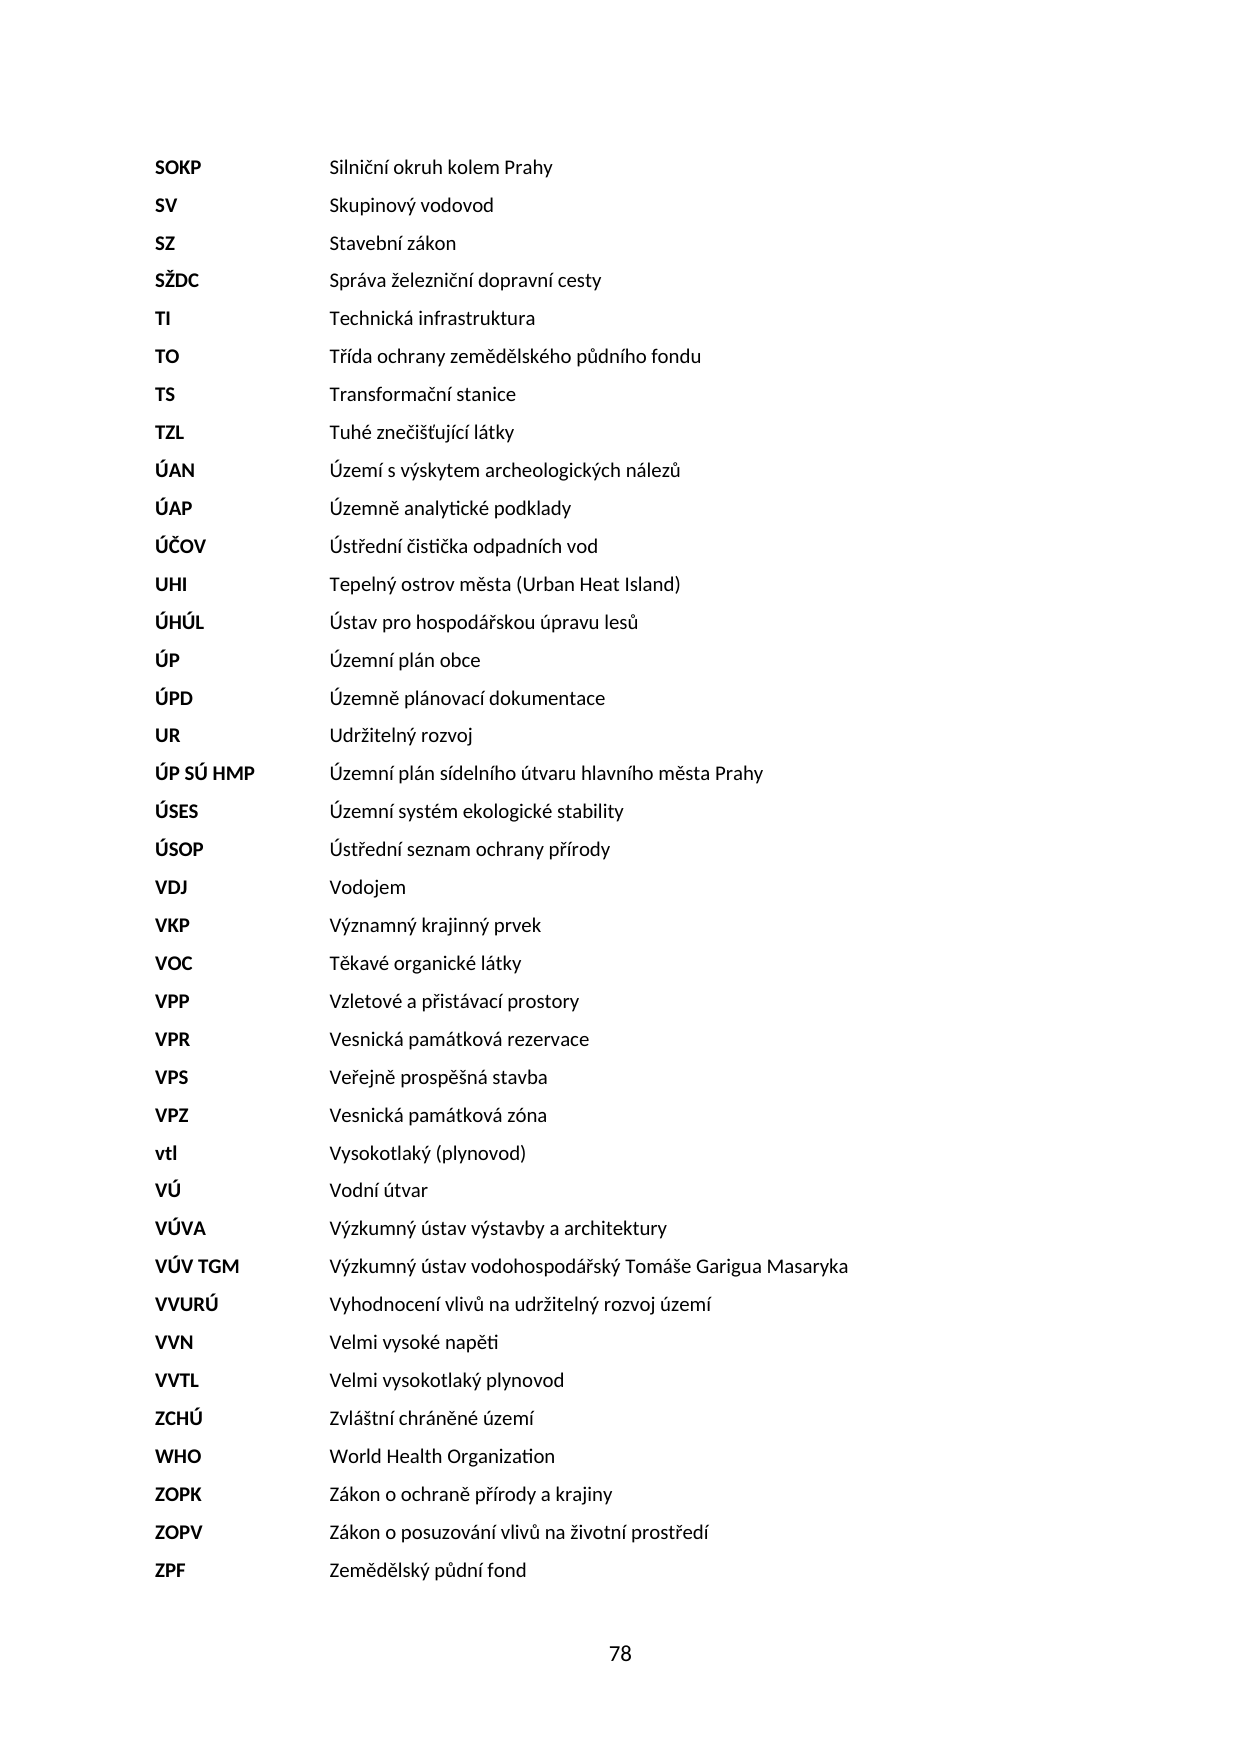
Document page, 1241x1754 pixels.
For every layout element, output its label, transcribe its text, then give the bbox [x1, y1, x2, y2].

table_cell ÚPD [148, 679, 322, 716]
table_cell Třída ochrany zemědělského půdního fondu [322, 337, 1092, 375]
table_cell Výzkumný ústav výstavby a architektury [322, 1209, 1092, 1247]
table_cell Vyhodnocení vlivů na udržitelný rozvoj území [322, 1285, 1092, 1323]
table_cell UR [148, 716, 322, 754]
table_cell Vzletové a přistávací prostory [322, 982, 1092, 1020]
table_cell ZOPV [148, 1513, 322, 1551]
table_cell Územní plán sídelního útvaru hlavního města Prahy [322, 754, 1092, 792]
table_cell VPS [148, 1058, 322, 1096]
table_cell WHO [148, 1437, 322, 1475]
table_cell Udržitelný rozvoj [322, 716, 1092, 754]
table_cell UHI [148, 565, 322, 603]
table_cell ÚP [148, 641, 322, 678]
table_cell Vysokotlaký (plynovod) [322, 1134, 1092, 1171]
table_cell Správa železniční dopravní cesty [322, 261, 1092, 299]
table_cell Veřejně prospěšná stavba [322, 1058, 1092, 1096]
table_cell ÚAN [148, 451, 322, 489]
table_cell Ústřední čistička odpadních vod [322, 527, 1092, 565]
table_cell VVURÚ [148, 1285, 322, 1323]
table_cell ÚAP [148, 489, 322, 527]
table_cell Významný krajinný prvek [322, 906, 1092, 944]
table_cell Tuhé znečišťující látky [322, 413, 1092, 451]
table_cell Silniční okruh kolem Prahy [322, 148, 1092, 186]
table_cell VVN [148, 1323, 322, 1361]
table_cell TO [148, 337, 322, 375]
table_cell Územně plánovací dokumentace [322, 679, 1092, 716]
table_cell Těkavé organické látky [322, 944, 1092, 982]
table_cell Vodní útvar [322, 1171, 1092, 1209]
table_cell Transformační stanice [322, 375, 1092, 413]
table_cell VPR [148, 1020, 322, 1058]
table_cell Územně analytické podklady [322, 489, 1092, 527]
table_cell TS [148, 375, 322, 413]
table_cell VKP [148, 906, 322, 944]
table_cell ÚSES [148, 792, 322, 830]
table_cell Zvláštní chráněné území [322, 1399, 1092, 1437]
table_cell VOC [148, 944, 322, 982]
table_cell SV [148, 186, 322, 223]
table_cell VÚVA [148, 1209, 322, 1247]
table_cell VÚ [148, 1171, 322, 1209]
table_cell Tepelný ostrov města (Urban Heat Island) [322, 565, 1092, 603]
table_cell Velmi vysokotlaký plynovod [322, 1361, 1092, 1399]
table_cell ÚHÚL [148, 603, 322, 641]
table_cell ÚP SÚ HMP [148, 754, 322, 792]
table_cell Ústav pro hospodářskou úpravu lesů [322, 603, 1092, 641]
table_cell Zákon o posuzování vlivů na životní prostředí [322, 1513, 1092, 1551]
table_cell Technická infrastruktura [322, 299, 1092, 337]
table_cell Stavební zákon [322, 224, 1092, 261]
table_cell ZOPK [148, 1475, 322, 1513]
table_cell Územní plán obce [322, 641, 1092, 678]
table_cell ÚSOP [148, 830, 322, 868]
table_cell Skupinový vodovod [322, 186, 1092, 223]
table_cell vtl [148, 1134, 322, 1171]
table_cell ÚČOV [148, 527, 322, 565]
table_cell VPZ [148, 1096, 322, 1133]
table_cell VVTL [148, 1361, 322, 1399]
table_cell ZPF [148, 1551, 322, 1588]
table_cell Vodojem [322, 868, 1092, 906]
table_cell Území s výskytem archeologických nálezů [322, 451, 1092, 489]
table_cell SOKP [148, 148, 322, 186]
table_cell TI [148, 299, 322, 337]
table_cell Územní systém ekologické stability [322, 792, 1092, 830]
table_cell Výzkumný ústav vodohospodářský Tomáše Garigua Masaryka [322, 1247, 1092, 1285]
table_cell VPP [148, 982, 322, 1020]
table_cell Zemědělský půdní fond [322, 1551, 1092, 1588]
table_cell TZL [148, 413, 322, 451]
table_cell Vesnická památková rezervace [322, 1020, 1092, 1058]
table_cell SŽDC [148, 261, 322, 299]
table_cell SZ [148, 224, 322, 261]
table_cell Velmi vysoké napěti [322, 1323, 1092, 1361]
table_cell Ústřední seznam ochrany přírody [322, 830, 1092, 868]
table_cell Zákon o ochraně přírody a krajiny [322, 1475, 1092, 1513]
table_cell VÚV TGM [148, 1247, 322, 1285]
table_cell Vesnická památková zóna [322, 1096, 1092, 1133]
table_cell VDJ [148, 868, 322, 906]
table_cell ZCHÚ [148, 1399, 322, 1437]
table_cell World Health Organization [322, 1437, 1092, 1475]
